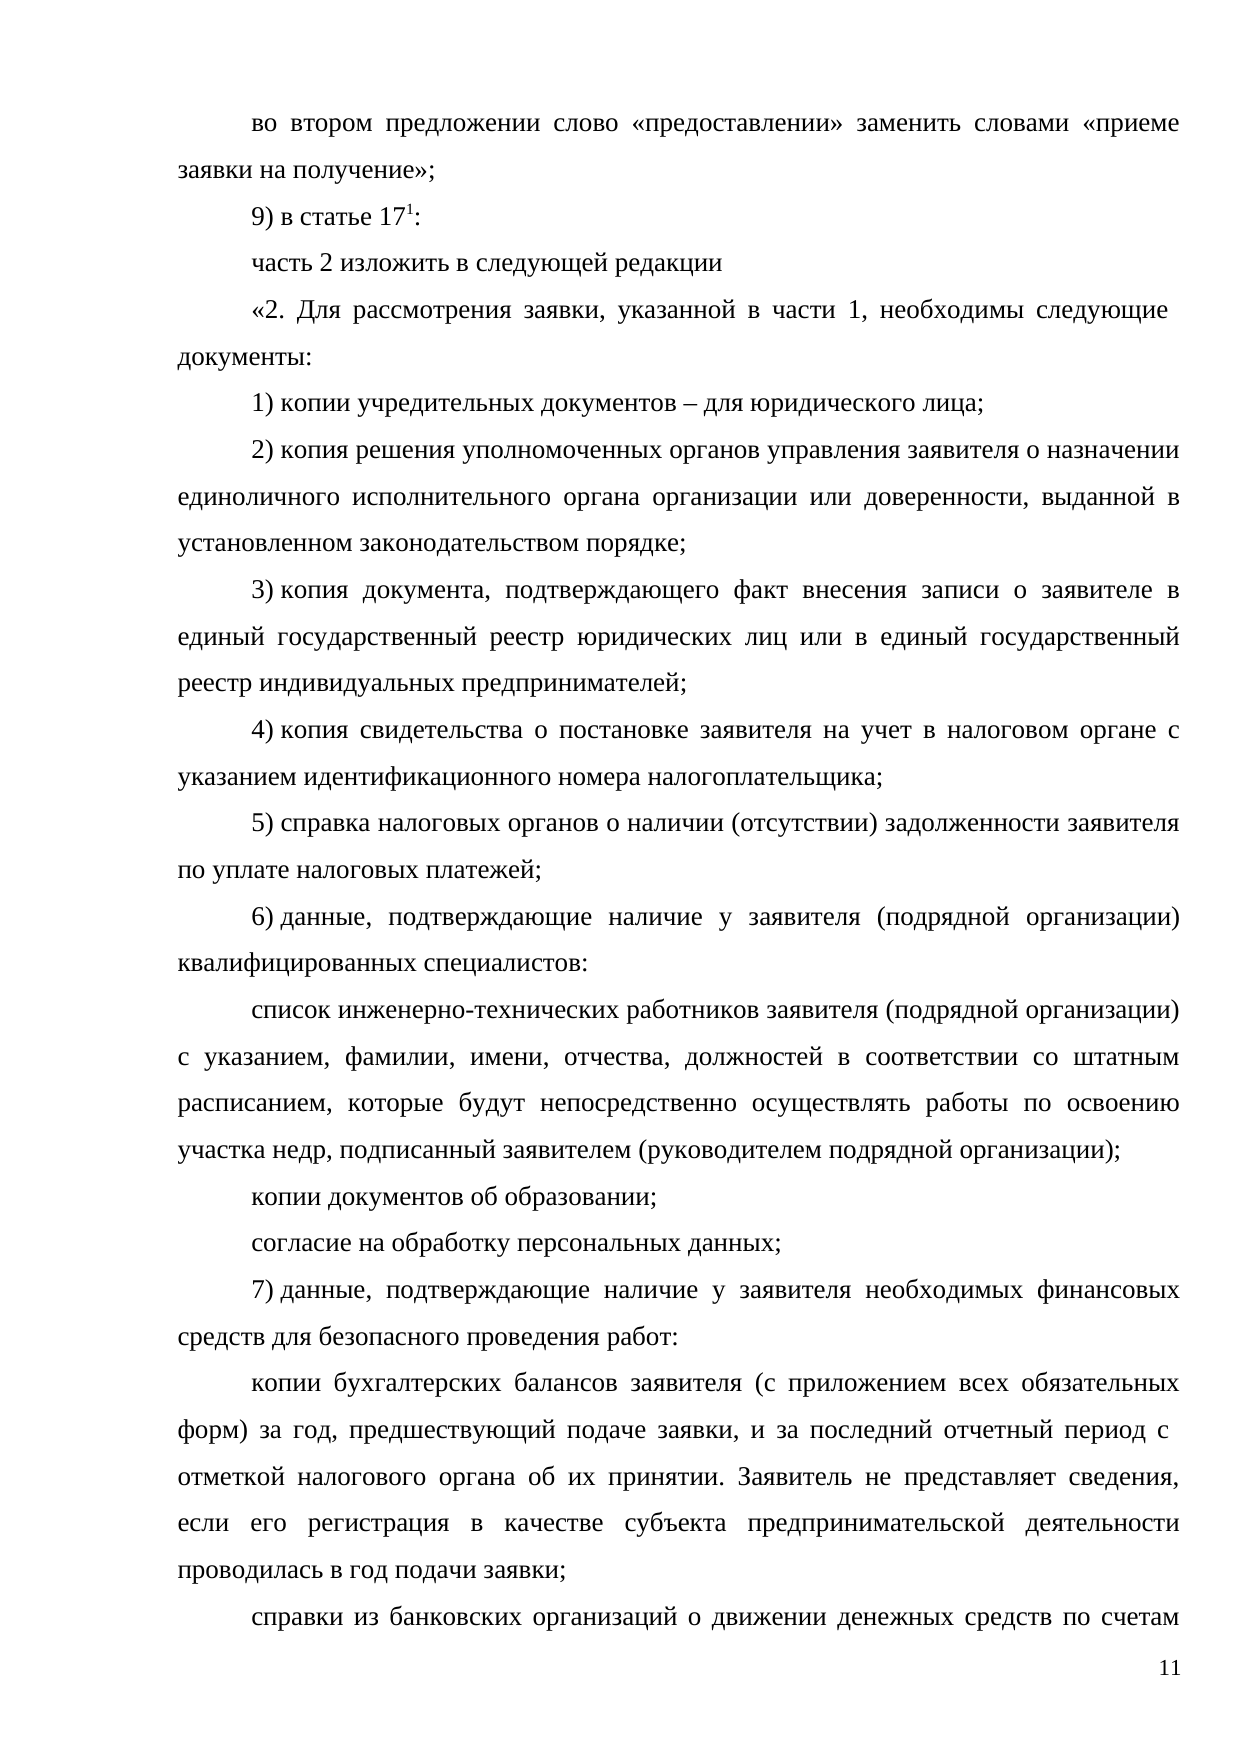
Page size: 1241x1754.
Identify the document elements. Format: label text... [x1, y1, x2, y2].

text копии бухгалтерских балансов заявителя (с приложением всех обязательных форм) за год, предшествующий подаче заявки, и за последний отчетный период с отметкой налогового органа об их принятии. Заявитель не представляет сведения, если его регистрация в качестве субъекта предпринимательской деятельности проводилась в год подачи заявки; [177, 1366, 1181, 1584]
text 7) данные, подтверждающие наличие у заявителя необходимых финансовых средств для безопасного проведения работ: [177, 1273, 1181, 1351]
text 3) копия документа, подтверждающего факт внесения записи о заявителе в единый государственный реестр юридических лиц или в единый государственный реестр индивидуальных предпринимателей; [177, 573, 1181, 697]
text 1) копии учредительных документов – для юридического лица; [177, 386, 1181, 417]
text «2. Для рассмотрения заявки, указанной в части 1, необходимы следующие документы: [177, 293, 1181, 371]
text 9) в статье 171: [177, 200, 1181, 231]
text часть 2 изложить в следующей редакции [177, 246, 1181, 277]
text 2) копия решения уполномоченных органов управления заявителя о назначении единоличного исполнительного органа организации или доверенности, выданной в установленном законодательством порядке; [177, 433, 1181, 557]
text во втором предложении слово «предоставлении» заменить словами «приеме заявки на получение»; [177, 106, 1181, 184]
text согласие на обработку персональных данных; [177, 1226, 1181, 1257]
text 5) справка налоговых органов о наличии (отсутствии) задолженности заявителя по уплате налоговых платежей; [177, 806, 1181, 884]
text 6) данные, подтверждающие наличие у заявителя (подрядной организации) квалифицированных специалистов: [177, 900, 1181, 977]
text список инженерно-технических работников заявителя (подрядной организации) с указанием, фамилии, имени, отчества, должностей в соответствии со штатным расписанием, которые будут непосредственно осуществлять работы по освоению участка недр, подписанный заявителем (руководителем подрядной организации); [177, 993, 1181, 1164]
text 4) копия свидетельства о постановке заявителя на учет в налоговом органе с указанием идентификационного номера налогоплательщика; [177, 713, 1181, 791]
text копии документов об образовании; [177, 1180, 1181, 1211]
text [177, 1600, 1181, 1631]
